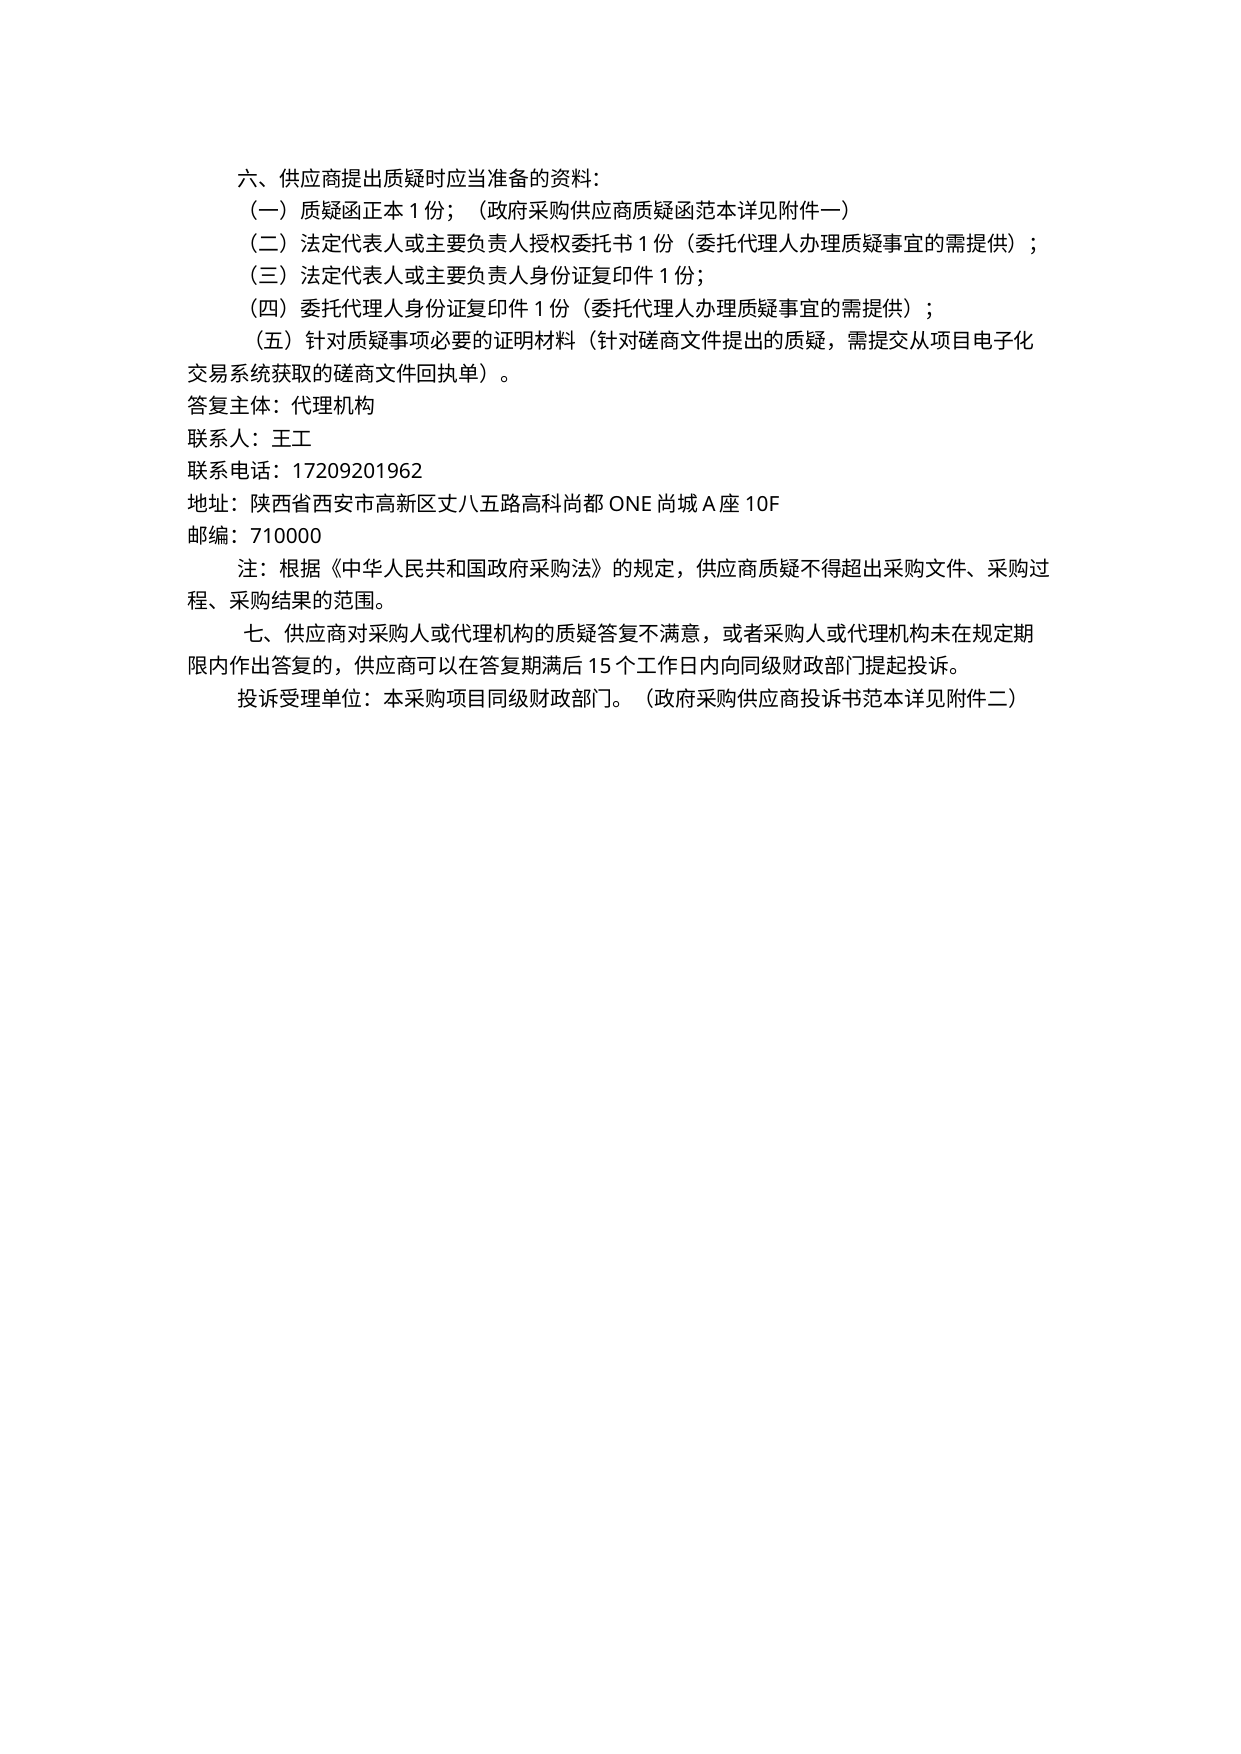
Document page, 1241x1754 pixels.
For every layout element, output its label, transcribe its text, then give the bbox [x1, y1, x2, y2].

text （五）针对质疑事项必要的证明材料（针对磋商文件提出的质疑，需提交从项目电子化交易系统获取的磋商文件回执单）。 [187, 324, 1053, 389]
text 地址：陕西省西安市高新区丈八五路高科尚都ONE尚城A座10F [187, 487, 1053, 519]
text 注：根据《中华人民共和国政府采购法》的规定，供应商质疑不得超出采购文件、采购过程、采购结果的范围。 [187, 552, 1053, 617]
text （一）质疑函正本1份；（政府采购供应商质疑函范本详见附件一） [187, 194, 1053, 227]
text （三）法定代表人或主要负责人身份证复印件1份； [187, 259, 1053, 292]
text 七、供应商对采购人或代理机构的质疑答复不满意，或者采购人或代理机构未在规定期限内作出答复的，供应商可以在答复期满后15个工作日内向同级财政部门提起投诉。 [187, 617, 1053, 682]
text 邮编：710000 [187, 519, 1053, 552]
text 联系电话：17209201962 [187, 454, 1053, 487]
text 联系人：王工 [187, 422, 1053, 454]
text 六、供应商提出质疑时应当准备的资料： [187, 162, 1053, 194]
text （二）法定代表人或主要负责人授权委托书1份（委托代理人办理质疑事宜的需提供）； [187, 227, 1053, 259]
text 投诉受理单位：本采购项目同级财政部门。（政府采购供应商投诉书范本详见附件二） [187, 682, 1053, 714]
text 答复主体：代理机构 [187, 389, 1053, 422]
text （四）委托代理人身份证复印件1份（委托代理人办理质疑事宜的需提供）； [187, 292, 1053, 324]
